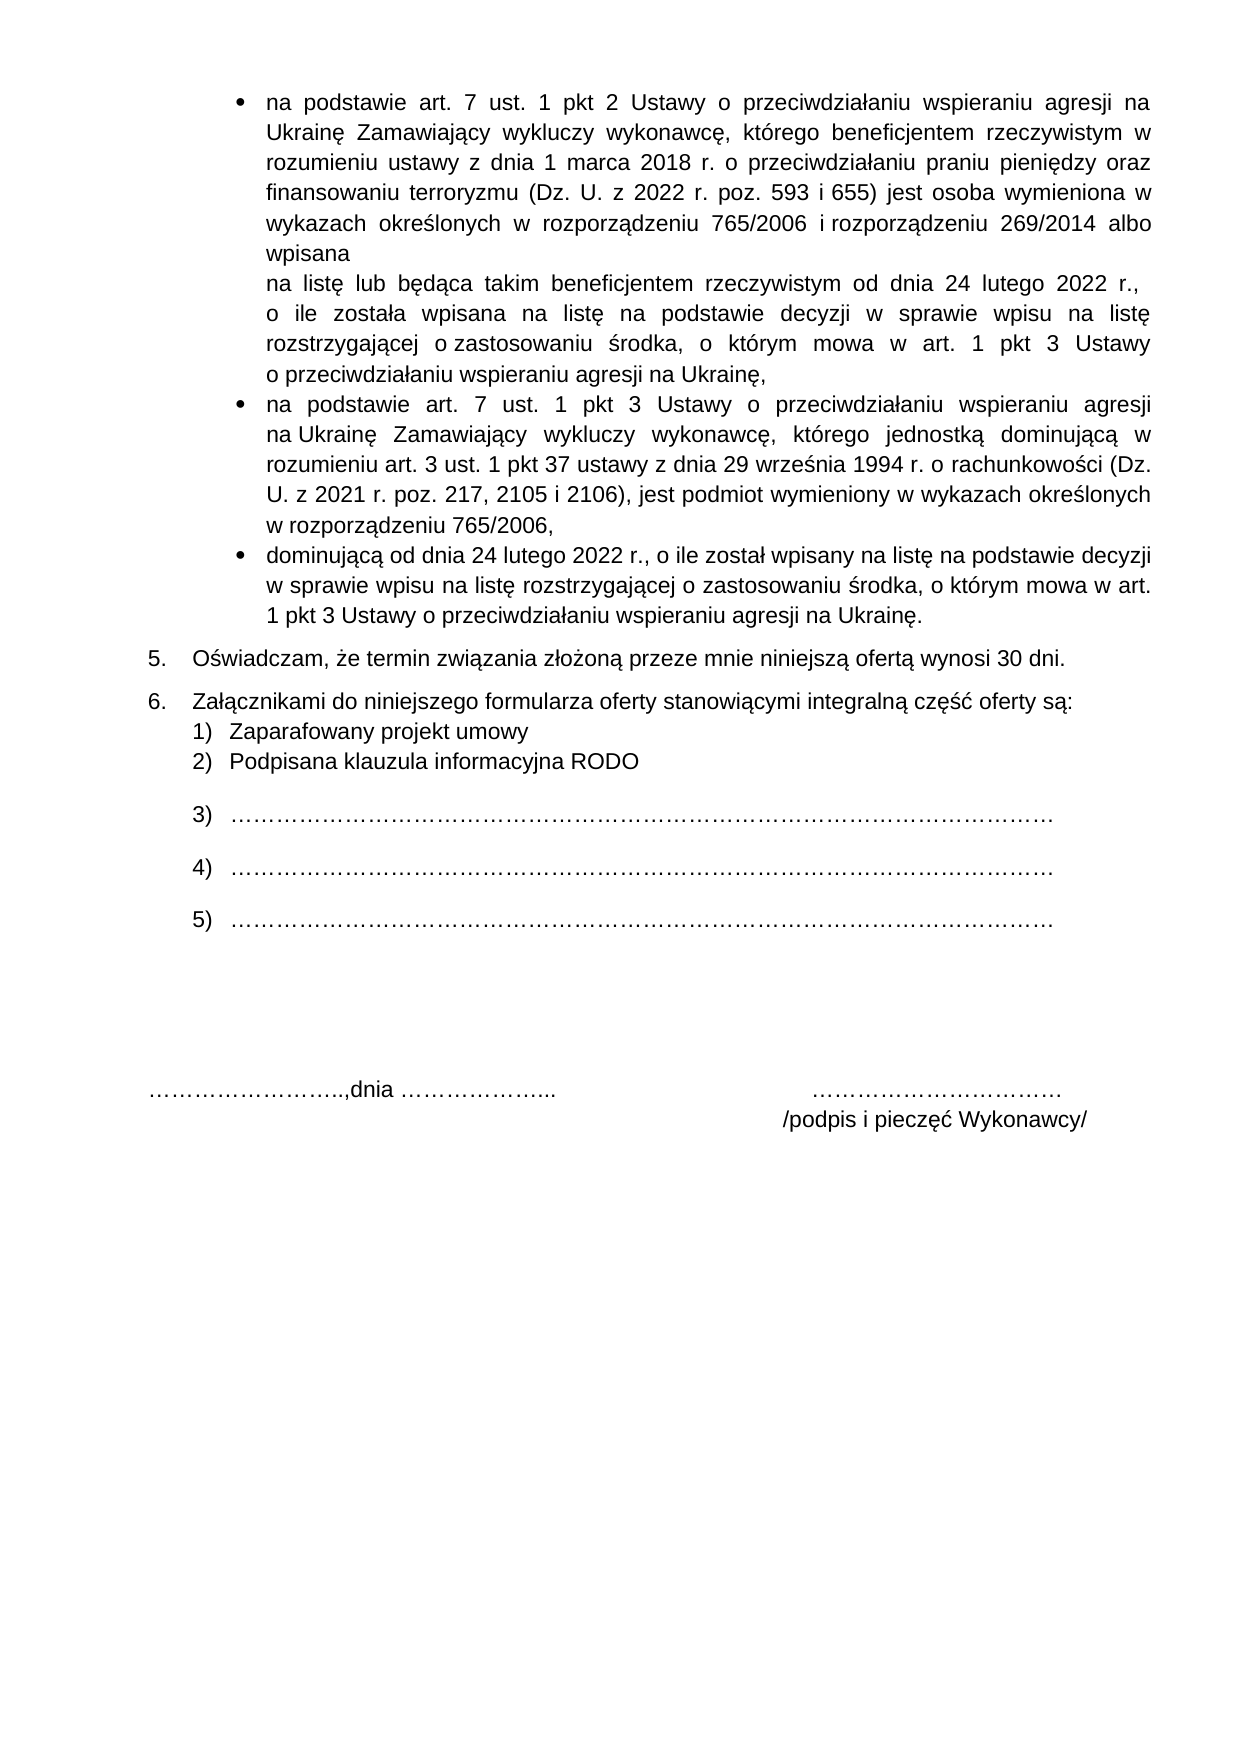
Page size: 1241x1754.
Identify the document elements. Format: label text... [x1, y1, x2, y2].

list Oświadczam, że termin związania złożoną przeze mnie niniejszą ofertą wynosi 30 dni. [148, 645, 1152, 671]
text /podpis i pieczęć Wykonawcy/ [783, 1106, 1152, 1132]
list ……………………………………………………………………………………………… [192, 853, 1152, 880]
list Zaparafowany projekt umowy [192, 718, 1152, 744]
list na podstawie art. 7 ust. 1 pkt 3 Ustawy o przeciwdziałaniu wspieraniu agresji na Ukrainę Zamawiający wykluczy wykonawcę, którego jednostką dominującą w rozumieniu art. 3 ust. 1 pkt 37 ustawy z dnia 29 września 1994 r. o rachunkowości (Dz. U. z 2021 r. poz. 217, 2105 i 2106), jest podmiot wymieniony w wykazach określonych w rozporządzeniu 765/2006, [236, 391, 1152, 538]
list Załącznikami do niniejszego formularza oferty stanowiącymi integralną część oferty są: [148, 688, 1152, 714]
text ……………………..,dnia ………………... …………………………… [148, 1076, 1152, 1102]
list dominującą od dnia 24 lutego 2022 r., o ile został wpisany na listę na podstawie decyzji w sprawie wpisu na listę rozstrzygającej o zastosowaniu środka, o którym mowa w art. 1 pkt 3 Ustawy o przeciwdziałaniu wspieraniu agresji na Ukrainę. [236, 542, 1152, 628]
list Podpisana klauzula informacyjna RODO [192, 748, 1152, 774]
list na podstawie art. 7 ust. 1 pkt 2 Ustawy o przeciwdziałaniu wspieraniu agresji na Ukrainę Zamawiający wykluczy wykonawcę, którego beneficjentem rzeczywistym w rozumieniu ustawy z dnia 1 marca 2018 r. o przeciwdziałaniu praniu pieniędzy oraz finansowaniu terroryzmu (Dz. U. z 2022 r. poz. 593 i 655) jest osoba wymieniona w wykazach określonych w rozporządzeniu 765/2006 i rozporządzeniu 269/2014 albo wpisana na listę lub będąca takim beneficjentem rzeczywistym od dnia 24 lutego 2022 r., o ile została wpisana na listę na podstawie decyzji w sprawie wpisu na listę rozstrzygającej o zastosowaniu środka, o którym mowa w art. 1 pkt 3 Ustawy o przeciwdziałaniu wspieraniu agresji na Ukrainę, [236, 89, 1152, 387]
list ……………………………………………………………………………………………… [192, 906, 1152, 932]
list ……………………………………………………………………………………………… [192, 801, 1152, 827]
